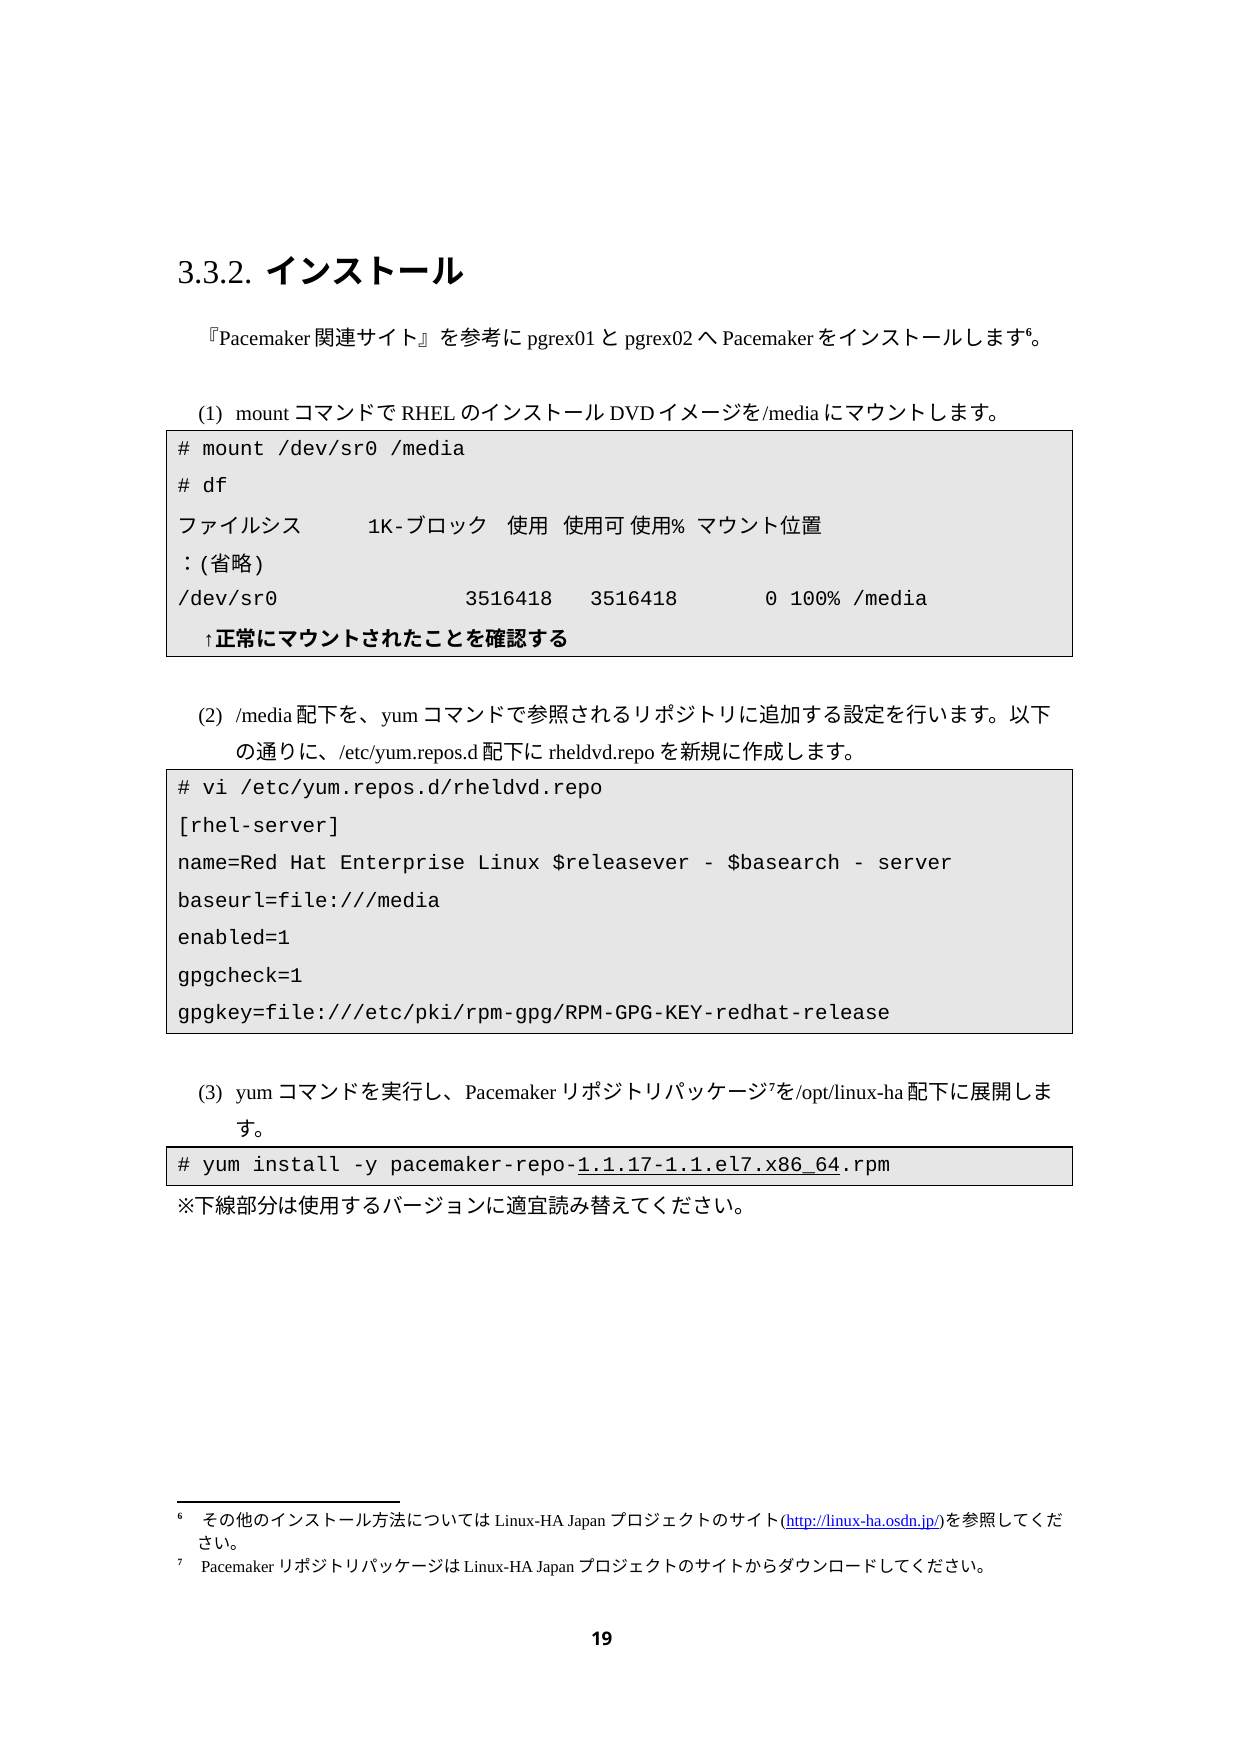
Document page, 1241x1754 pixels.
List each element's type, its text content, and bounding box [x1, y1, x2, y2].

table_header # yum install -y pacemaker-repo-1.1.17-1.1.el7.x86_64.rpm [167, 1148, 1072, 1185]
text 『Pacemaker関連サイト』を参考にpgrex01とpgrex02へPacemakerをインストールします。 [177, 317, 1054, 355]
list mountコマンドでRHELのインストールDVDイメージを/mediaにマウントします。 [198, 392, 1054, 430]
table_header # mount /dev/sr0 /media # df ファイルシス 1K-ブロック 使用 使用可 使用% マウント位置 ：(省略) /dev/sr0 3516418 3516418 0 100% /media ↑正常にマウントされたことを確認する [167, 431, 1072, 656]
text ※下線部分は使用するバージョンに適宜読み替えてください。 [177, 1186, 1054, 1223]
subtitle インストール [177, 232, 1063, 307]
table_header # vi /etc/yum.repos.d/rheldvd.repo [rhel-server] name=Red Hat Enterprise Linux $releasever - $basearch - server baseurl=file:///media enabled=1 gpgcheck=1 gpgkey=file:///etc/pki/rpm-gpg/RPM-GPG-KEY-redhat-release [167, 770, 1072, 1033]
list yumコマンドを実行し、Pacemakerリポジトリパッケージを/opt/linux-ha配下に展開します。 [198, 1071, 1054, 1146]
list /media配下を、yumコマンドで参照されるリポジトリに追加する設定を行います。以下の通りに、/etc/yum.repos.d配下にrheldvd.repoを新規に作成します。 [198, 694, 1054, 769]
